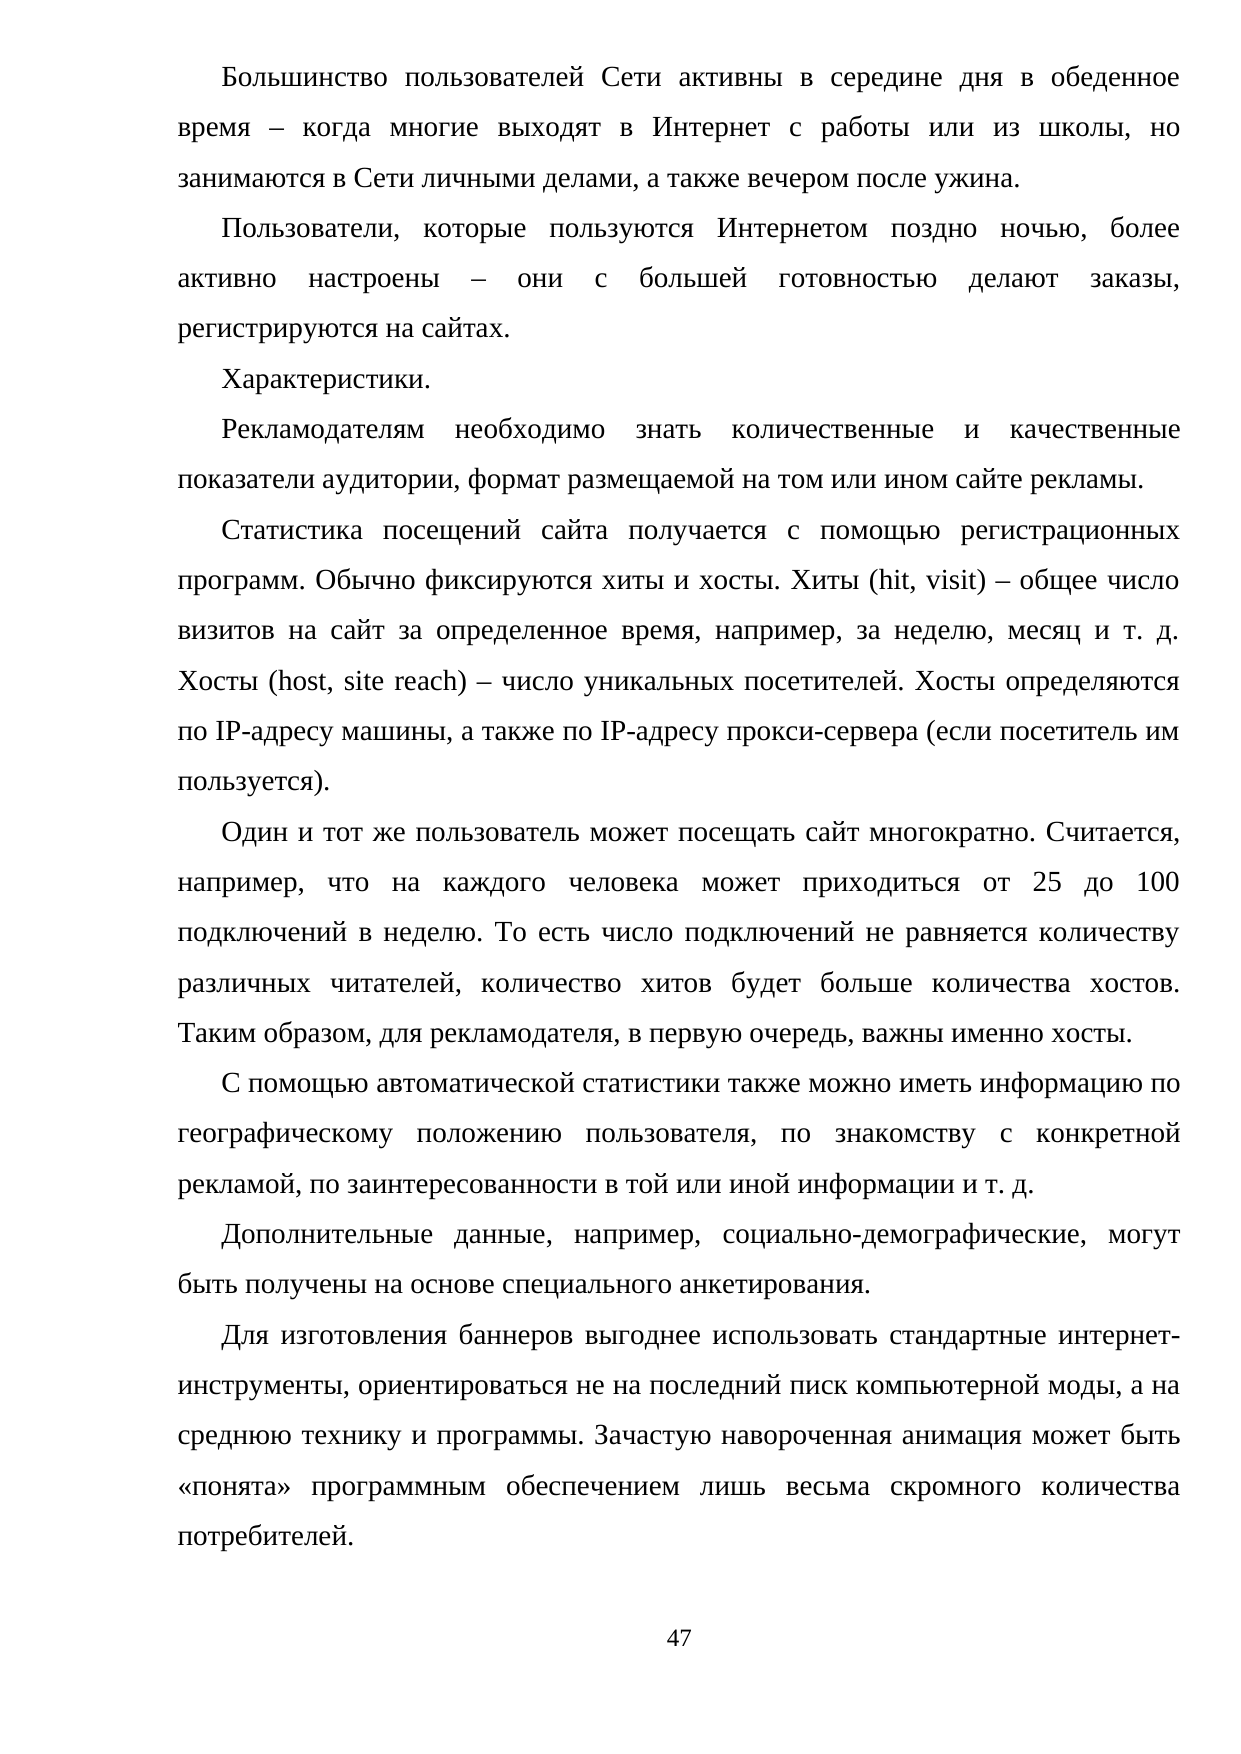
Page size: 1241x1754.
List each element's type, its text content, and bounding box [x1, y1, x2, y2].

text Для изготовления баннеров выгоднее использовать стандартные интернет-инструменты, ориентироваться не на последний писк компьютерной моды, а на среднюю технику и программы. Зачастую навороченная анимация может быть «понята» программным обеспечением лишь весьма скромного количества потребителей. [177, 1317, 1181, 1552]
text Статистика посещений сайта получается с помощью регистрационных программ. Обычно фиксируются хиты и хосты. Хиты (hit, visit) – общее число визитов на сайт за определенное время, например, за неделю, месяц и т. д. Хосты (host, site reach) – число уникальных посетителей. Хосты определяются по IP-адресу машины, а также по IP-адресу прокси-сервера (если посетитель им пользуется). [177, 512, 1181, 797]
text Пользователи, которые пользуются Интернетом поздно ночью, более активно настроены – они с большей готовностью делают заказы, регистрируются на сайтах. [177, 210, 1181, 344]
text Большинство пользователей Сети активны в середине дня в обеденное время – когда многие выходят в Интернет с работы или из школы, но занимаются в Сети личными делами, а также вечером после ужина. [177, 59, 1181, 193]
text С помощью автоматической статистики также можно иметь информацию по географическому положению пользователя, по знакомству с конкретной рекламой, по заинтересованности в той или иной информации и т. д. [177, 1065, 1181, 1199]
text Один и тот же пользователь может посещать сайт многократно. Считается, например, что на каждого человека может приходиться от 25 до 100 подключений в неделю. То есть число подключений не равняется количеству различных читателей, количество хитов будет больше количества хостов. Таким образом, для рекламодателя, в первую очередь, важны именно хосты. [177, 814, 1181, 1048]
text Дополнительные данные, например, социально-демографические, могут быть получены на основе специального анкетирования. [177, 1216, 1181, 1300]
text Рекламодателям необходимо знать количественные и качественные показатели аудитории, формат размещаемой на том или ином сайте рекламы. [177, 411, 1181, 495]
text Характеристики. [177, 361, 1181, 394]
